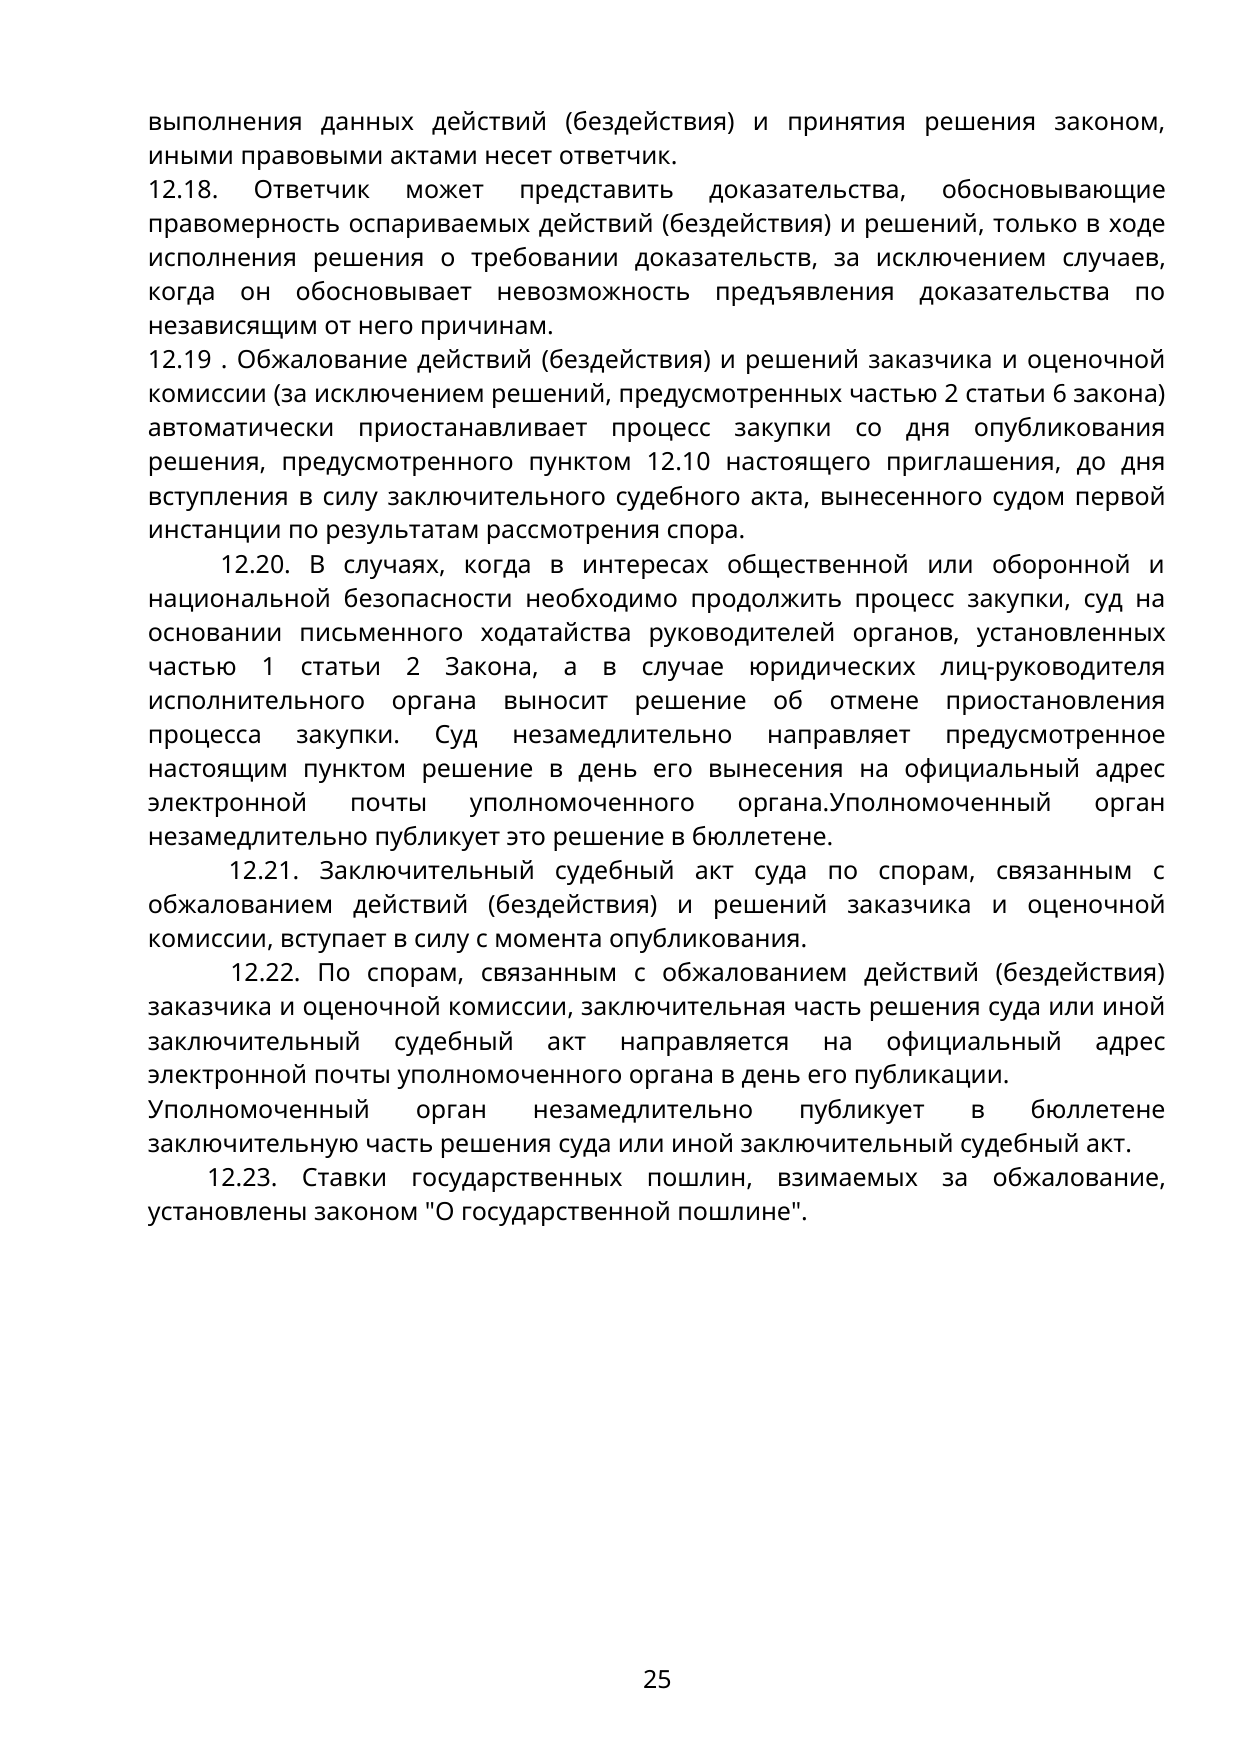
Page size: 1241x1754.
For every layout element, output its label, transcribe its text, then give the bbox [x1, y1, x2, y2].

text 12.19 . Обжалование действий (бездействия) и решений заказчика и оценочной комиссии (за исключением решений, предусмотренных частью 2 статьи 6 закона) автоматически приостанавливает процесс закупки со дня опубликования решения, предусмотренного пунктом 12.10 настоящего приглашения, до дня вступления в силу заключительного судебного акта, вынесенного судом первой инстанции по результатам рассмотрения спора. [148, 342, 1167, 546]
text 12.18. Ответчик может представить доказательства, обосновывающие правомерность оспариваемых действий (бездействия) и решений, только в ходе исполнения решения о требовании доказательств, за исключением случаев, когда он обосновывает невозможность предъявления доказательства по независящим от него причинам. [148, 172, 1167, 342]
text 12.22. По спорам, связанным с обжалованием действий (бездействия) заказчика и оценочной комиссии, заключительная часть решения суда или иной заключительный судебный акт направляется на официальный адрес электронной почты уполномоченного органа в день его публикации. [148, 955, 1167, 1091]
text 12.21. Заключительный судебный акт суда по спорам, связанным с обжалованием действий (бездействия) и решений заказчика и оценочной комиссии, вступает в силу с момента опубликования. [148, 853, 1167, 955]
text 12.23. Ставки государственных пошлин, взимаемых за обжалование, установлены законом "О государственной пошлине". [148, 1159, 1167, 1227]
text 12.20. В случаях, когда в интересах общественной или оборонной и национальной безопасности необходимо продолжить процесс закупки, суд на основании письменного ходатайства руководителей органов, установленных частью 1 статьи 2 Закона, а в случае юридических лиц-руководителя исполнительного органа выносит решение об отмене приостановления процесса закупки. Суд незамедлительно направляет предусмотренное настоящим пунктом решение в день его вынесения на официальный адрес электронной почты уполномоченного органа.Уполномоченный орган незамедлительно публикует это решение в бюллетене. [148, 546, 1167, 853]
text Уполномоченный орган незамедлительно публикует в бюллетене заключительную часть решения суда или иной заключительный судебный акт. [148, 1091, 1167, 1159]
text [148, 103, 1167, 172]
